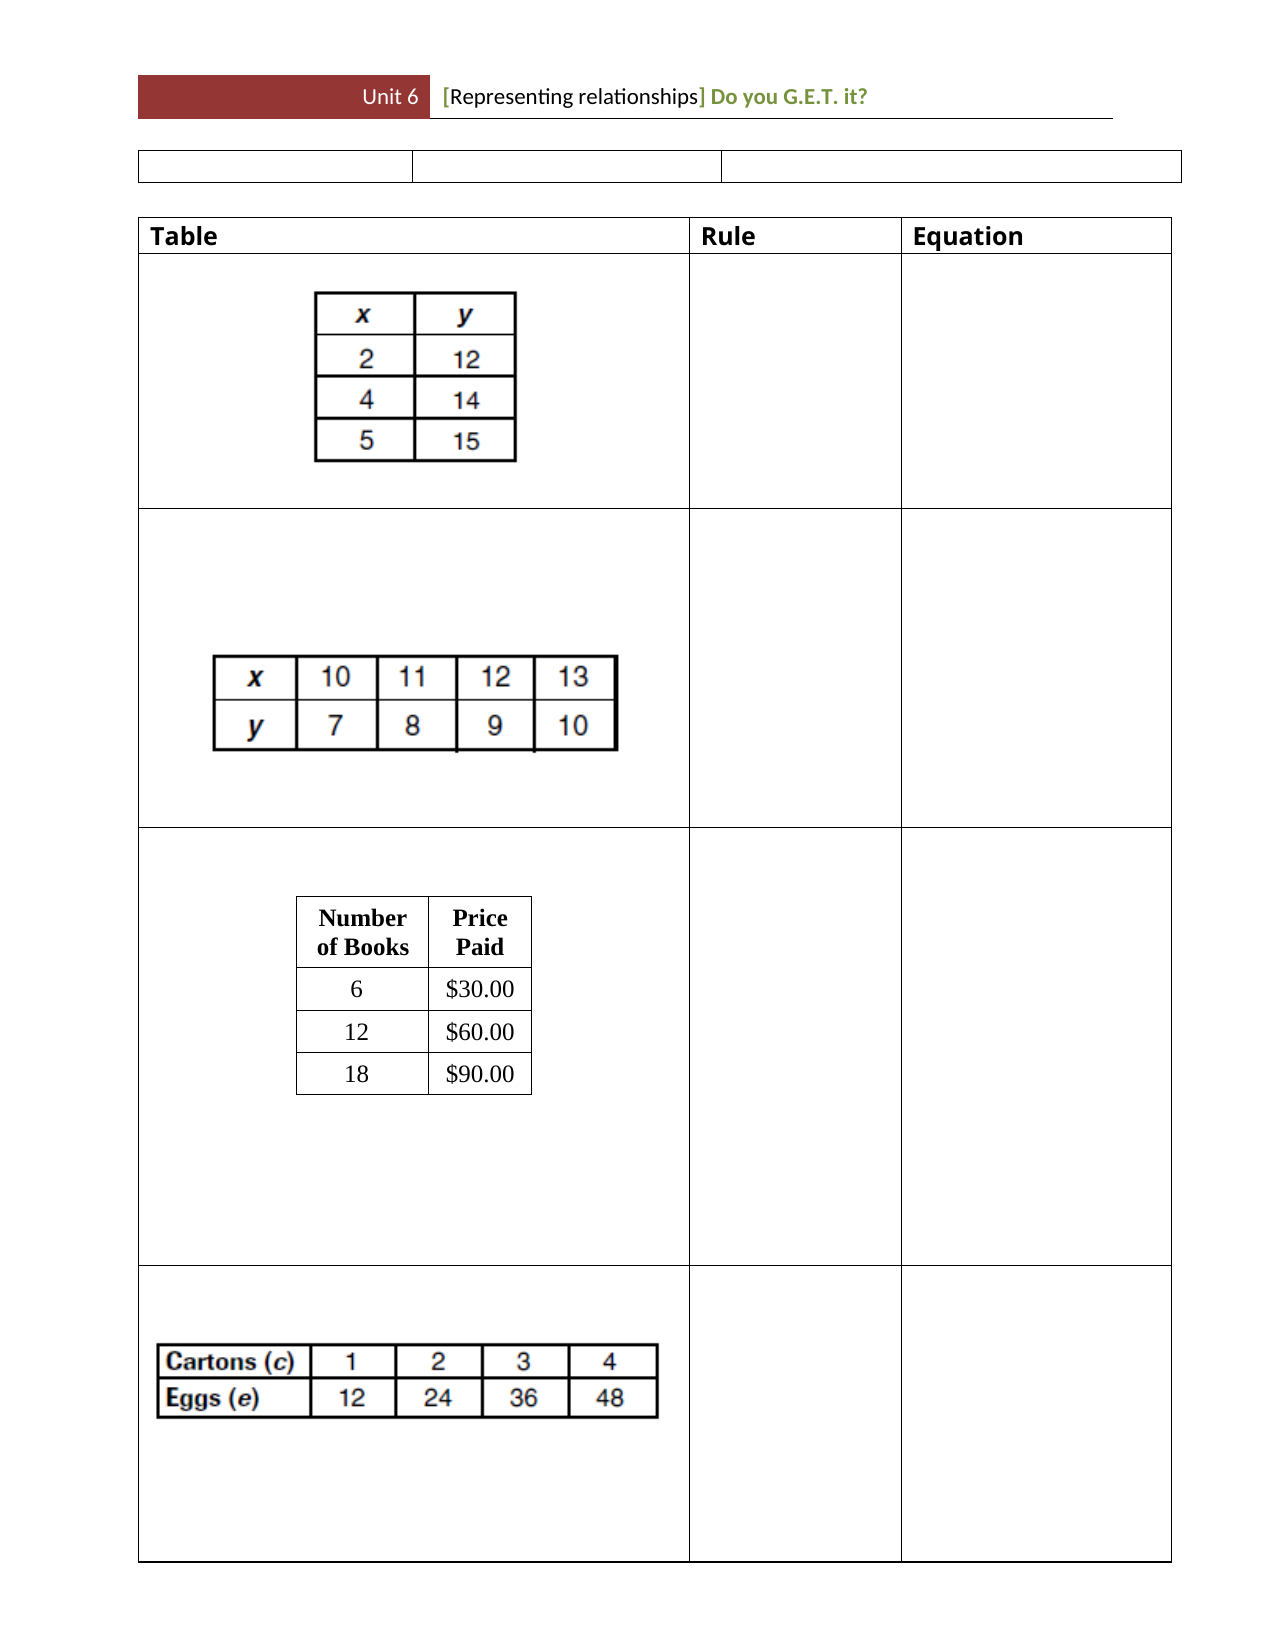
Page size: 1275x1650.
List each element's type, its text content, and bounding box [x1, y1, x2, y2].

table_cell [722, 151, 1181, 182]
table_cell [139, 509, 689, 827]
table_cell [139, 151, 412, 182]
table_cell [139, 254, 689, 507]
table_cell [139, 828, 689, 1265]
table_cell [690, 1266, 901, 1561]
table_cell [690, 254, 901, 507]
table_cell [690, 509, 901, 827]
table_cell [413, 151, 721, 182]
table_cell [902, 828, 1171, 1265]
table_header Table [139, 218, 689, 252]
table_header Rule [690, 218, 901, 252]
table_header Equation [902, 218, 1171, 252]
table_cell [139, 1266, 689, 1561]
table_cell [902, 1266, 1171, 1561]
table_cell [902, 509, 1171, 827]
table_cell [902, 254, 1171, 507]
table_cell [690, 828, 901, 1265]
